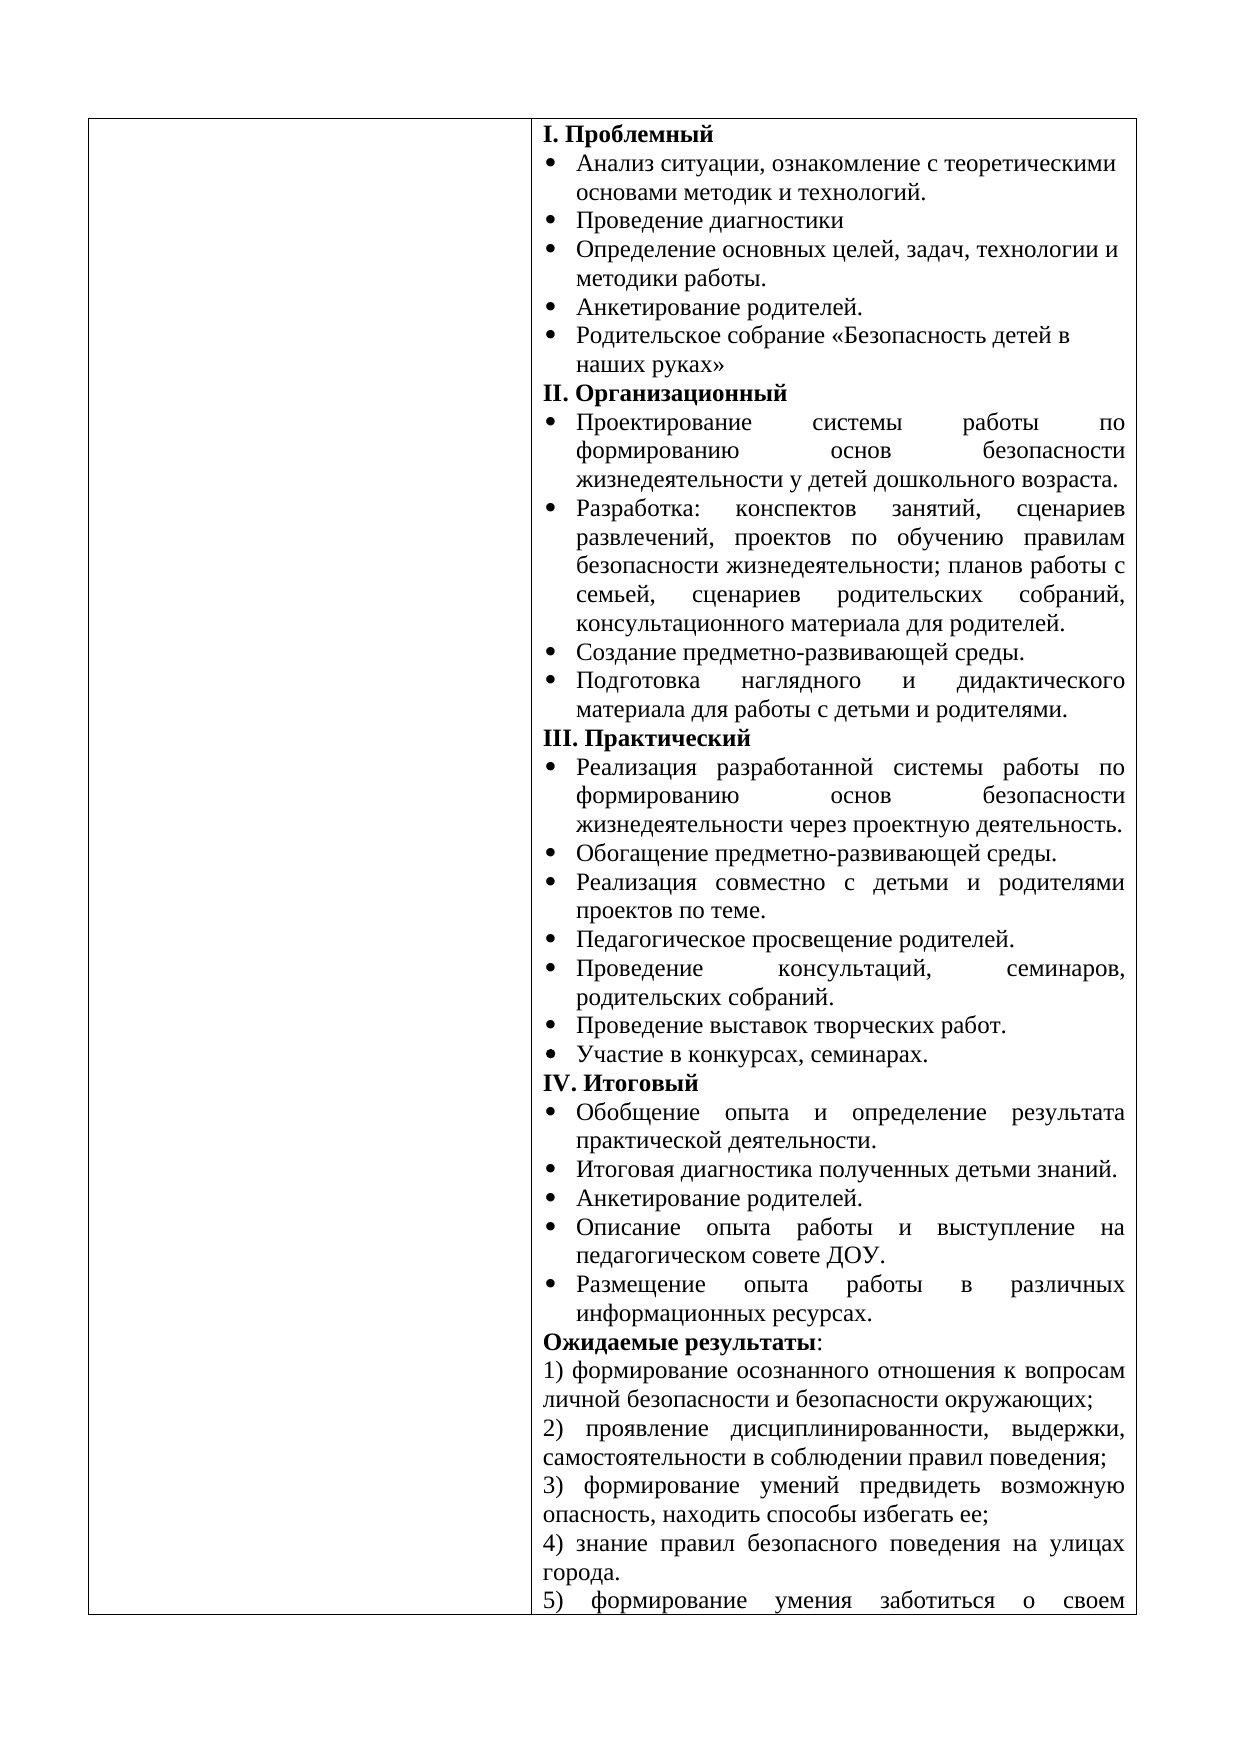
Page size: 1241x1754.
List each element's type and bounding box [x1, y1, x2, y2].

table_cell [532, 119, 1136, 1614]
table_cell [89, 119, 531, 1614]
